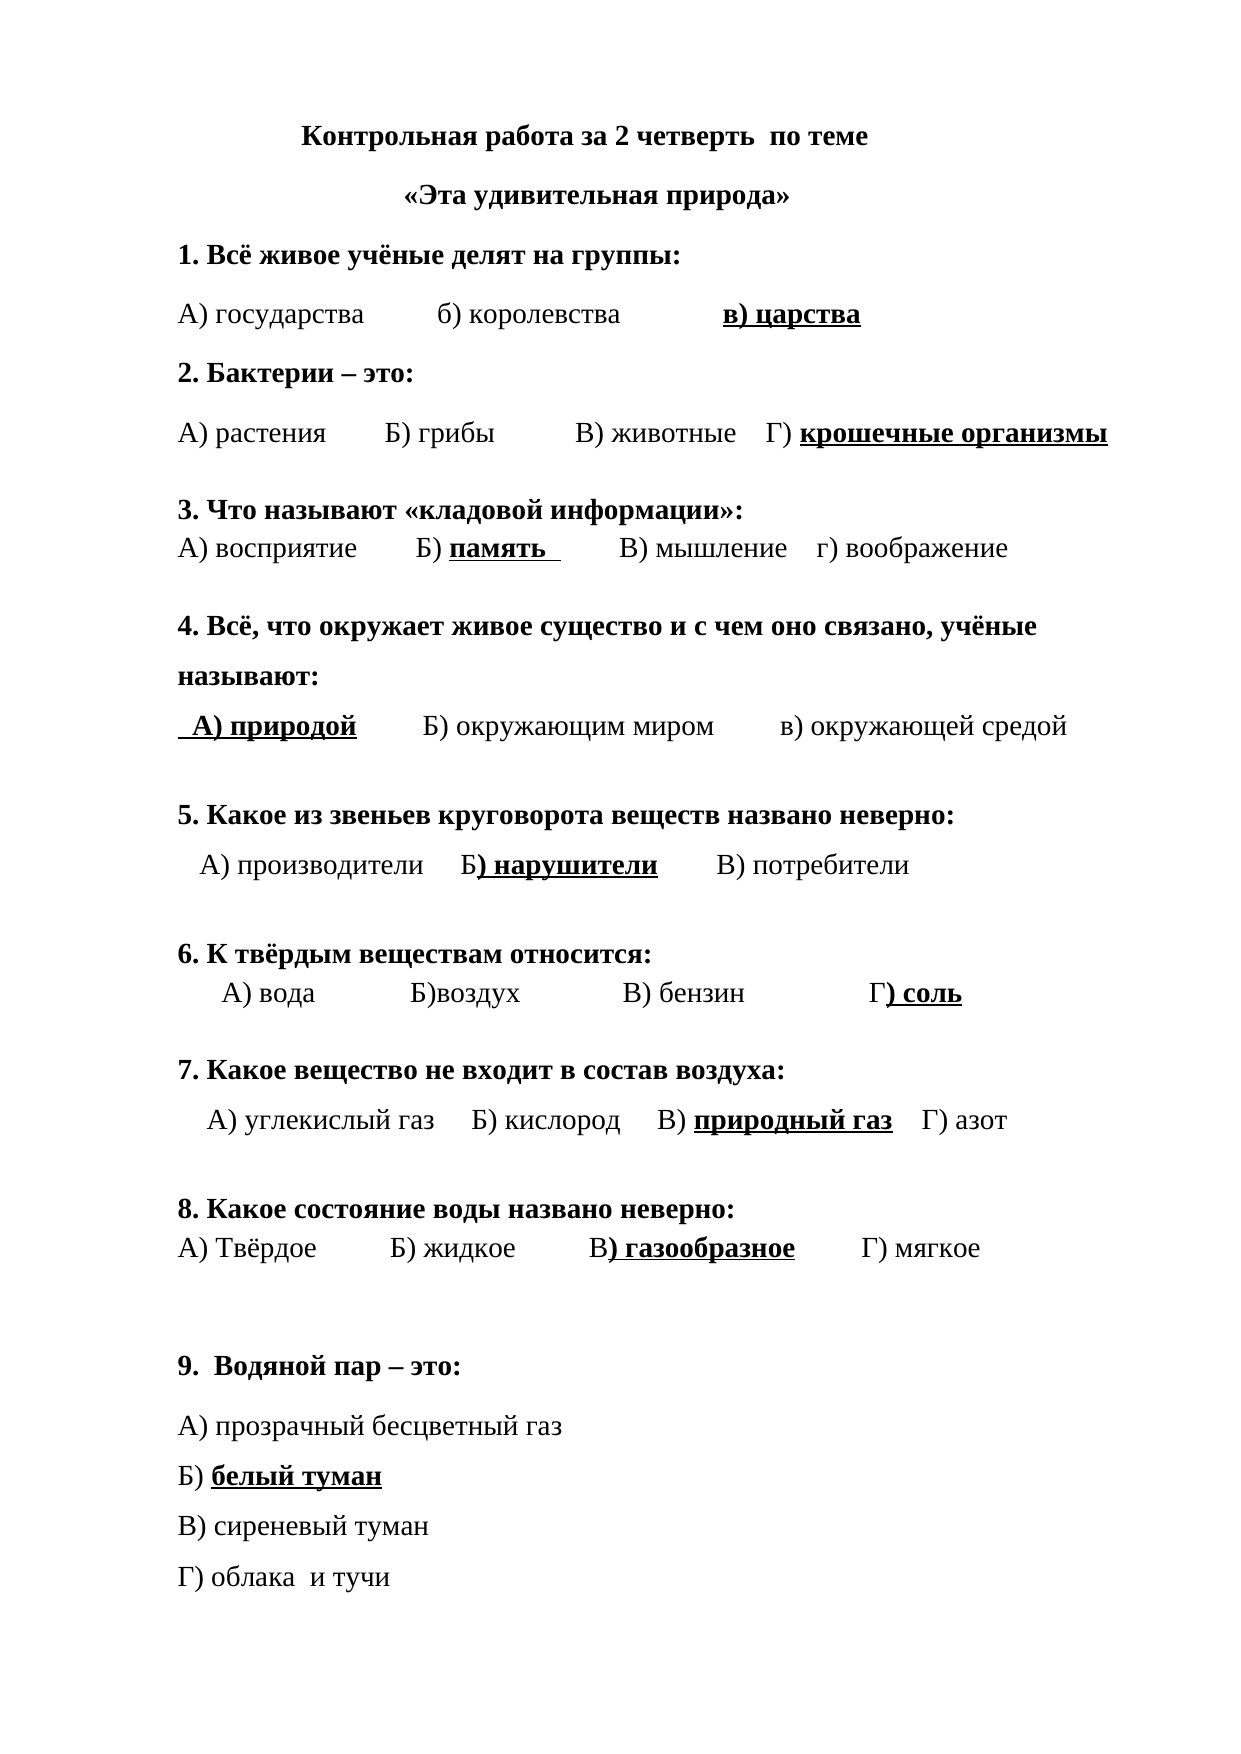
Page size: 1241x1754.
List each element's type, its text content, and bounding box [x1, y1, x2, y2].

text 5. Какое из звеньев круговорота веществ названо неверно: [177, 797, 1152, 831]
text 8. Какое состояние воды названо неверно: [177, 1191, 1152, 1225]
text В) сиреневый туман [177, 1508, 1152, 1542]
text 4. Всё, что окружает живое существо и с чем оно связано, учёные называют: [177, 608, 1152, 692]
text Г) облака и тучи [177, 1559, 1152, 1592]
text 2. Бактерии – это: [177, 356, 1152, 389]
text Б) белый туман [177, 1458, 1152, 1492]
text Контрольная работа за 2 четверть по теме [177, 118, 1152, 152]
text А) природой Б) окружающим миром в) окружающей средой [177, 708, 1152, 742]
text А) производители Б) нарушители В) потребители [177, 847, 1152, 881]
text 1. Всё живое учёные делят на группы: [177, 237, 1152, 270]
text 6. К твёрдым веществам относится: [177, 936, 1152, 970]
text «Эта удивительная природа» [177, 177, 1152, 211]
text А) восприятие Б) память В) мышление г) воображение [177, 531, 1152, 564]
text 3. Что называют «кладовой информации»: [177, 492, 1152, 526]
text А) государства б) королевства в) царства [177, 296, 1152, 330]
text А) прозрачный бесцветный газ [177, 1408, 1152, 1441]
text А) вода Б)воздух В) бензин Г) соль [177, 975, 1152, 1008]
text 9. Водяной пар – это: [177, 1348, 1152, 1382]
text 7. Какое вещество не входит в состав воздуха: [177, 1052, 1152, 1086]
text А) растения Б) грибы В) животные Г) крошечные организмы [177, 415, 1152, 448]
text А) Твёрдое Б) жидкое В) газообразное Г) мягкое [177, 1230, 1152, 1263]
text А) углекислый газ Б) кислород В) природный газ Г) азот [177, 1102, 1152, 1136]
